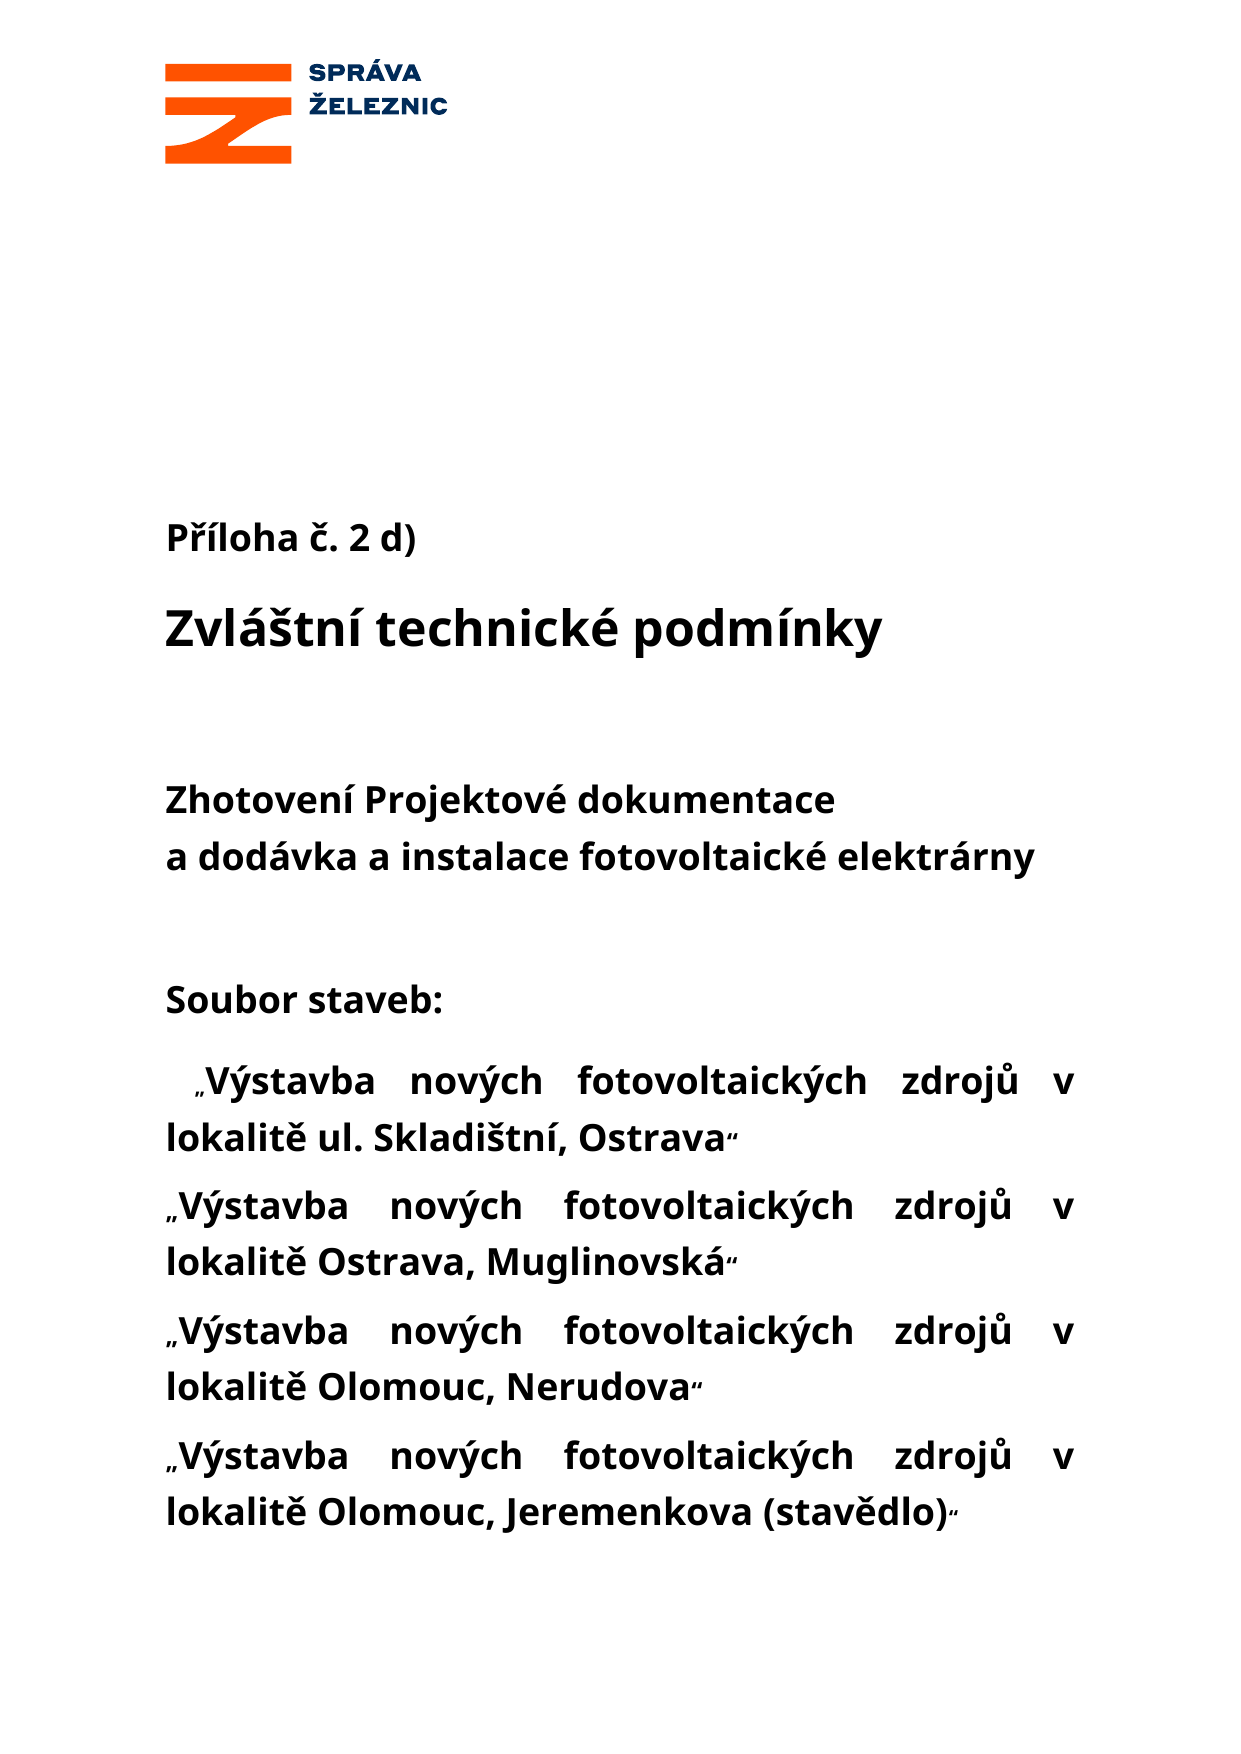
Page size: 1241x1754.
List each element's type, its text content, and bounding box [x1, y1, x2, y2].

text Příloha č. 2 d) [165, 512, 1075, 563]
text Zhotovení Projektové dokumentace a dodávka a instalace fotovoltaické elektrárny [165, 774, 1075, 881]
text Zvláštní technické podmínky [165, 593, 1075, 661]
text Soubor staveb: [165, 973, 1075, 1024]
text „Výstavba nových fotovoltaických zdrojů v lokalitě Olomouc, Nerudova“ [165, 1304, 1075, 1411]
text „Výstavba nových fotovoltaických zdrojů v lokalitě Olomouc, Jeremenkova (stavědlo)“ [165, 1429, 1075, 1536]
text „Výstavba nových fotovoltaických zdrojů v lokalitě Ostrava, Muglinovská“ [165, 1179, 1075, 1287]
text „Výstavba nových fotovoltaických zdrojů v lokalitě ul. Skladištní, Ostrava“ [165, 1055, 1075, 1162]
